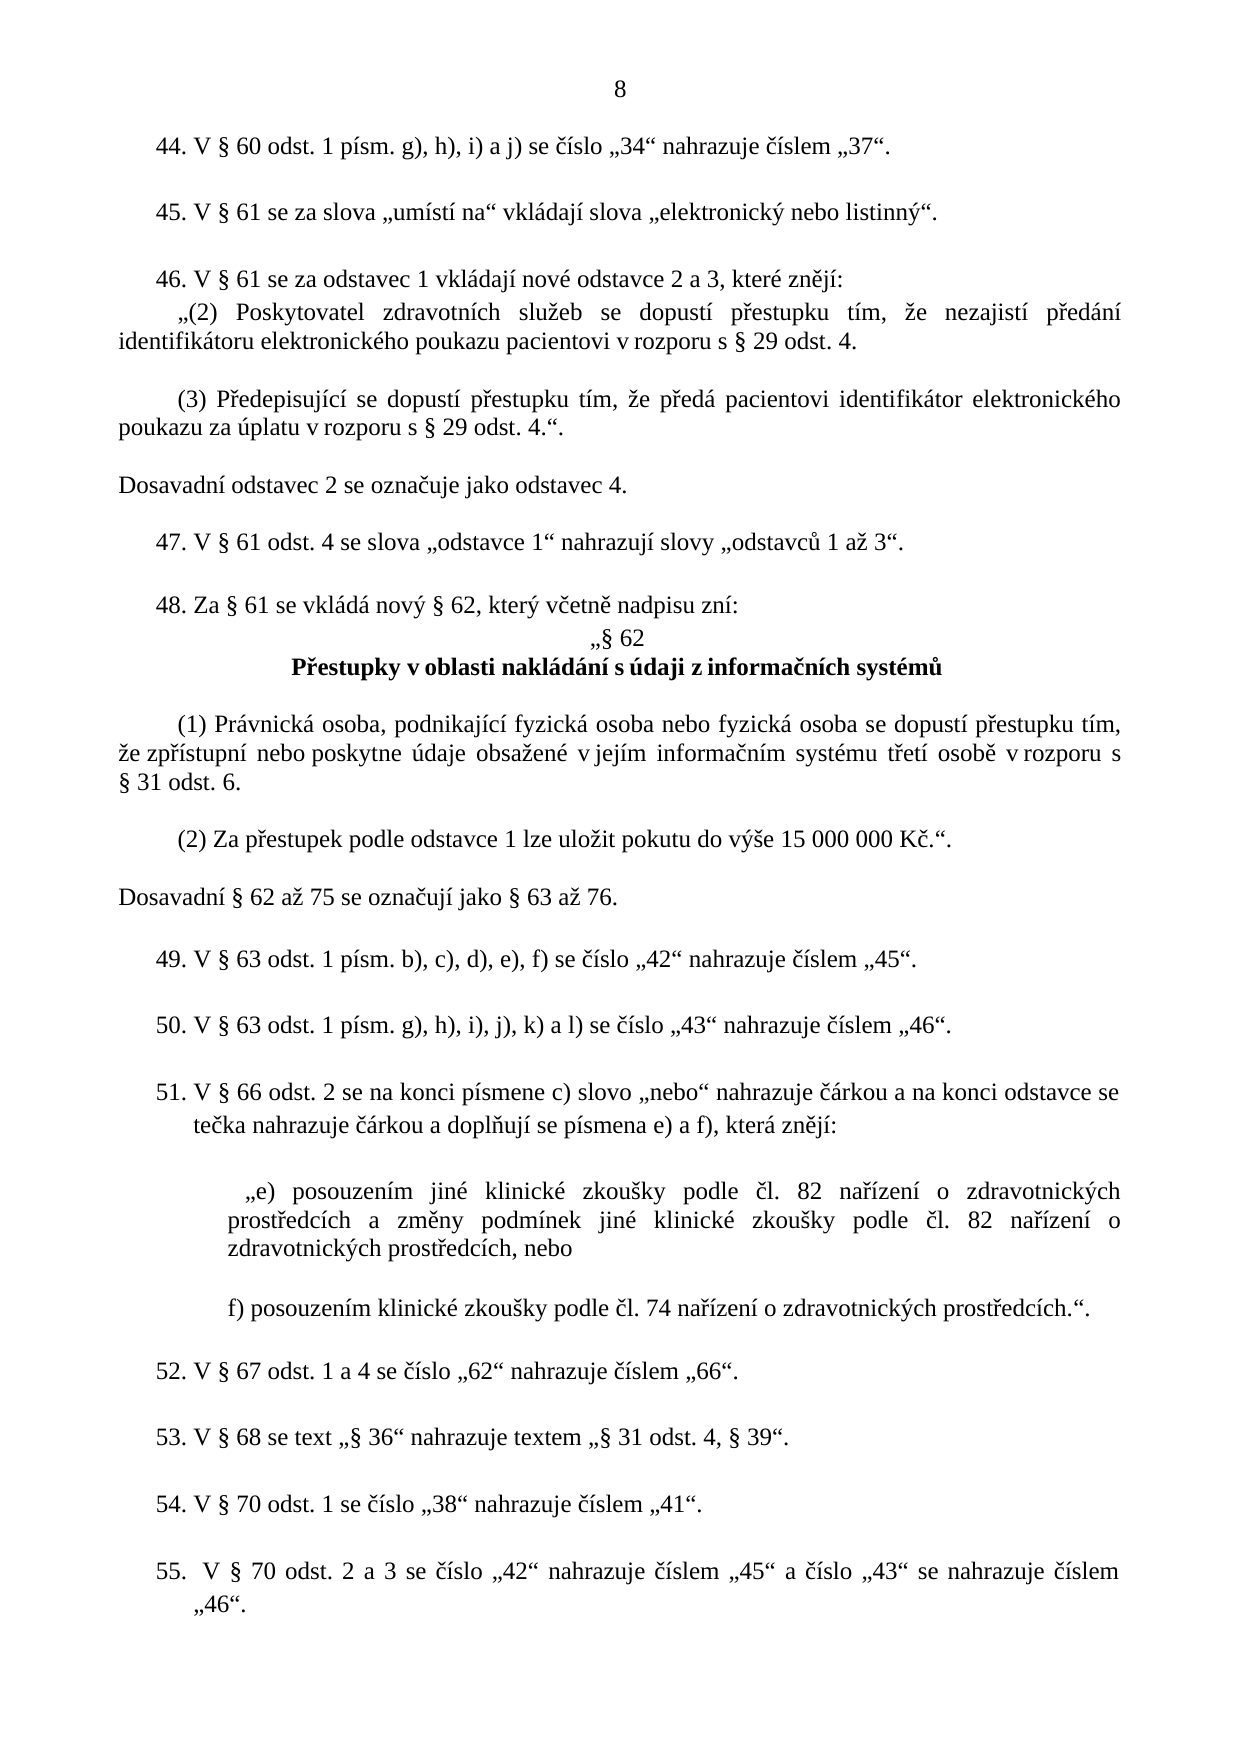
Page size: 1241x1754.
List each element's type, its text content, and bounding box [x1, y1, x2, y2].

text „§ 62 [118, 623, 1122, 652]
list V § 63 odst. 1 písm. g), h), i), j), k) a l) se číslo „43“ nahrazuje číslem „46“. [156, 1010, 1122, 1038]
text (2) Za přestupek podle odstavce 1 lze uložit pokutu do výše 15 000 000 Kč.“. [177, 824, 1122, 853]
list V § 60 odst. 1 písm. g), h), i) a j) se číslo „34“ nahrazuje číslem „37“. [156, 131, 1122, 160]
list V § 61 se za odstavec 1 vkládají nové odstavce 2 a 3, které znějí: [156, 264, 1122, 293]
text f) posouzením klinické zkoušky podle čl. 74 nařízení o zdravotnických prostředcích.“. [227, 1293, 1122, 1322]
text (1) Právnická osoba, podnikající fyzická osoba nebo fyzická osoba se dopustí přestupku tím, že zpřístupní nebo poskytne údaje obsažené v jejím informačním systému třetí osobě v rozporu s § 31 odst. 6. [118, 709, 1122, 796]
list V § 61 se za slova „umístí na“ vkládají slova „elektronický nebo listinný“. [156, 197, 1122, 226]
list Dosavadní § 62 až 75 se označují jako § 63 až 76. [118, 882, 1122, 911]
list V § 70 odst. 2 a 3 se číslo „42“ nahrazuje číslem „45“ a číslo „43“ se nahrazuje číslem „46“. [156, 1556, 1122, 1618]
list V § 63 odst. 1 písm. b), c), d), e), f) se číslo „42“ nahrazuje číslem „45“. [156, 944, 1122, 972]
text Přestupky v oblasti nakládání s údaji z informačních systémů [118, 652, 1122, 681]
list V § 67 odst. 1 a 4 se číslo „62“ nahrazuje číslem „66“. [156, 1356, 1122, 1384]
list Za § 61 se vkládá nový § 62, který včetně nadpisu zní: [156, 590, 1122, 619]
text „e) posouzením jiné klinické zkoušky podle čl. 82 nařízení o zdravotnických prostředcích a změny podmínek jiné klinické zkoušky podle čl. 82 nařízení o zdravotnických prostředcích, nebo [227, 1176, 1122, 1262]
text (3) Předepisující se dopustí přestupku tím, že předá pacientovi identifikátor elektronického poukazu za úplatu v rozporu s § 29 odst. 4.“. [118, 384, 1122, 441]
list V § 61 odst. 4 se slova „odstavce 1“ nahrazují slovy „odstavců 1 až 3“. [156, 527, 1122, 556]
text Dosavadní odstavec 2 se označuje jako odstavec 4. [118, 470, 1122, 499]
list V § 70 odst. 1 se číslo „38“ nahrazuje číslem „41“. [156, 1489, 1122, 1518]
text „(2) Poskytovatel zdravotních služeb se dopustí přestupku tím, že nezajistí předání identifikátoru elektronického poukazu pacientovi v rozporu s § 29 odst. 4. [118, 297, 1122, 355]
list V § 66 odst. 2 se na konci písmene c) slovo „nebo“ nahrazuje čárkou a na konci odstavce se tečka nahrazuje čárkou a doplňují se písmena e) a f), která znějí: [156, 1077, 1122, 1139]
list V § 68 se text „§ 36“ nahrazuje textem „§ 31 odst. 4, § 39“. [156, 1422, 1122, 1451]
